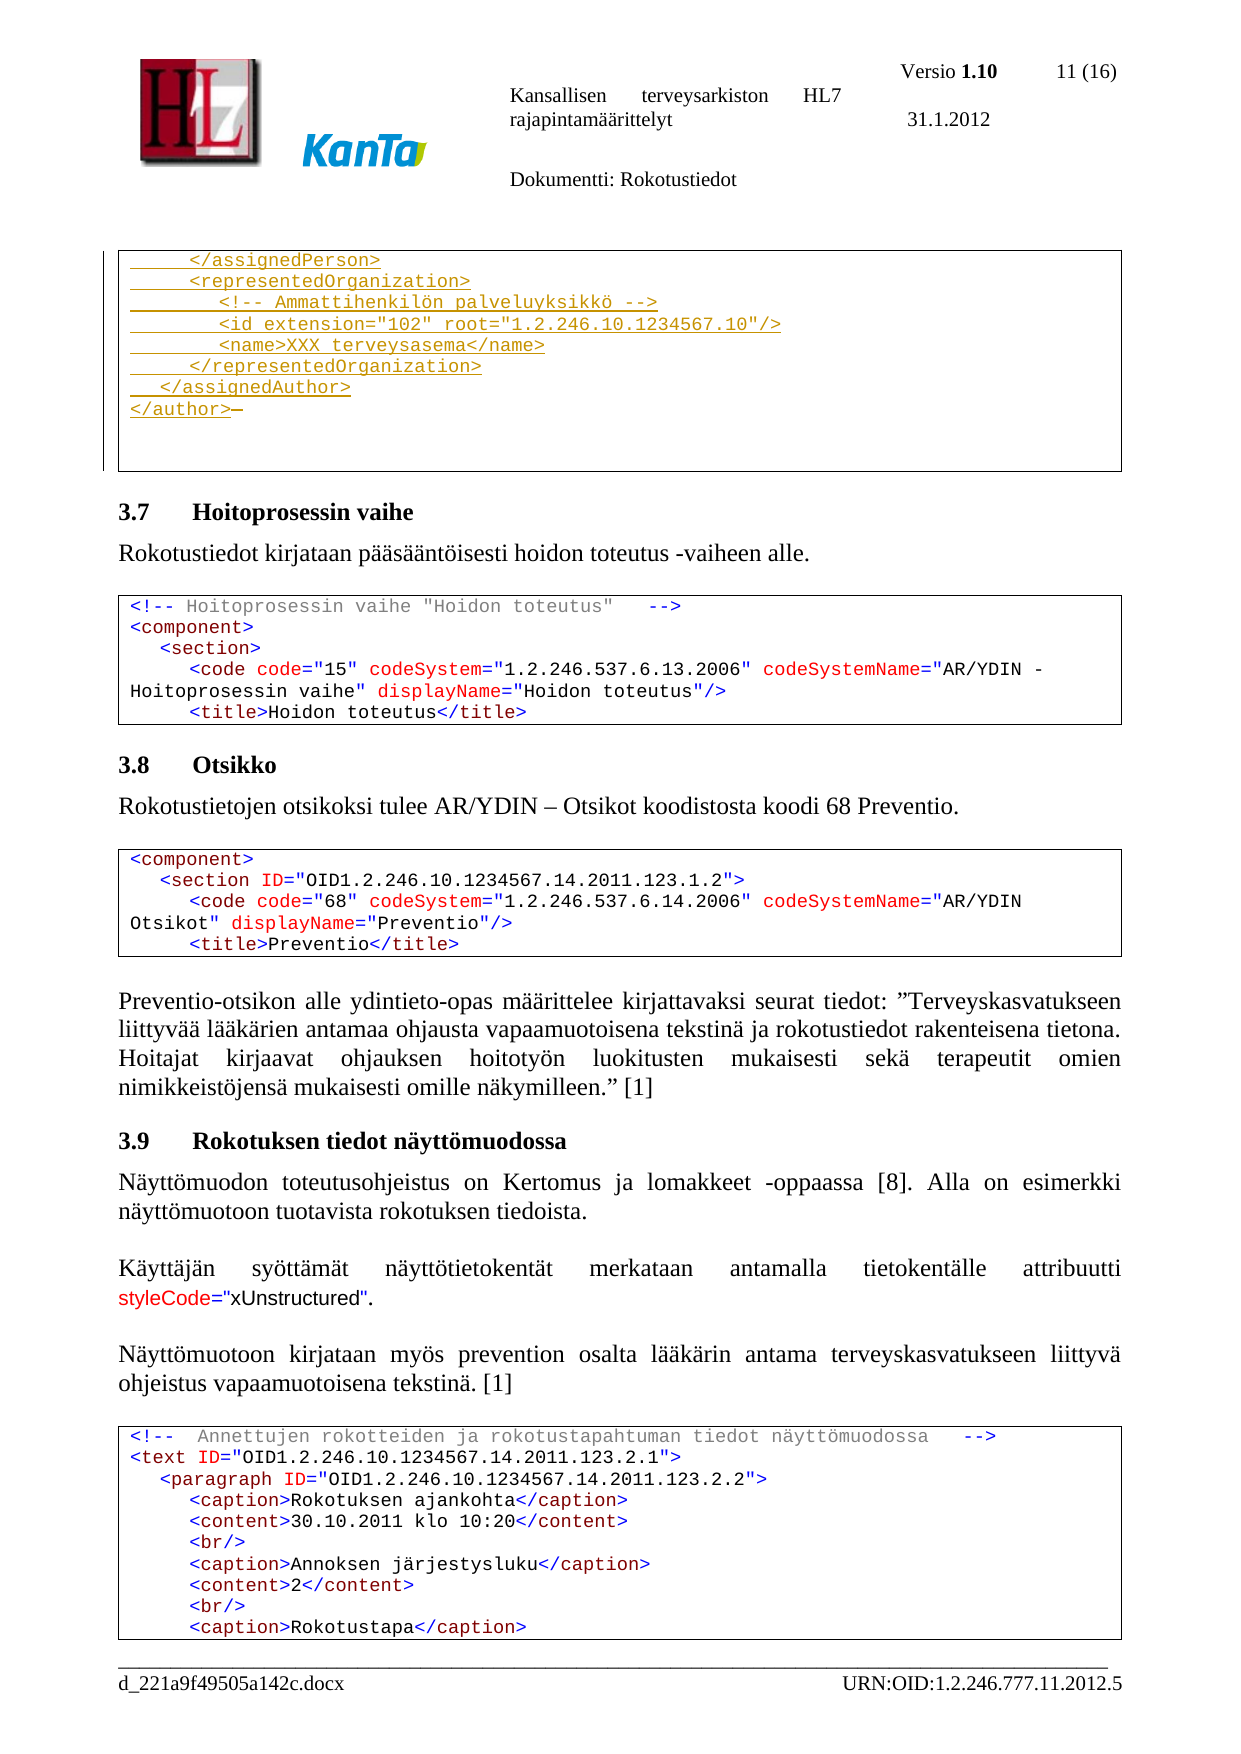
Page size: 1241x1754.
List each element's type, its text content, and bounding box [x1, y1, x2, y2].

text Rokotustiedot kirjataan pääsääntöisesti hoidon toteutus -vaiheen alle. [118, 538, 1122, 567]
picture [140, 59, 263, 167]
subtitle Hoitoprosessin vaihe [118, 497, 1122, 525]
text Näyttömuodon toteutusohjeistus on Kertomus ja lomakkeet -oppaassa [8]. Alla on esimerkki näyttömuotoon tuotavista rokotuksen tiedoista. [118, 1167, 1122, 1224]
subtitle Otsikko [118, 750, 1122, 779]
text Käyttäjän syöttämät näyttötietokentät merkataan antamalla tietokentälle attribuutti styleCode="xUnstructured". [118, 1253, 1122, 1311]
table_header <component> <section ID="OID1.2.246.10.1234567.14.2011.123.1.2"> <code code="68" codeSystem="1.2.246.537.6.14.2006" codeSystemName="AR/YDIN Otsikot" displayName="Preventio"/> <title>Preventio</title> [119, 850, 1121, 956]
text Näyttömuotoon kirjataan myös prevention osalta lääkärin antama terveyskasvatukseen liittyvä ohjeistus vapaamuotoisena tekstinä. [1] [118, 1339, 1122, 1397]
subtitle Rokotuksen tiedot näyttömuodossa [118, 1126, 1122, 1154]
text Preventio-otsikon alle ydintieto-opas määrittelee kirjattavaksi seurat tiedot: ”Terveyskasvatukseen liittyvää lääkärien antamaa ohjausta vapaamuotoisena tekstinä ja rokotustiedot rakenteisena tietona. Hoitajat kirjaavat ohjauksen hoitotyön luokitusten mukaisesti sekä terapeutit omien nimikkeistöjensä mukaisesti omille näkymilleen.” [1] [118, 986, 1122, 1101]
table_header <!-- Hoitoprosessin vaihe "Hoidon toteutus" --> <component> <section> <code code="15" codeSystem="1.2.246.537.6.13.2006" codeSystemName="AR/YDIN - Hoitoprosessin vaihe" displayName="Hoidon toteutus"/> <title>Hoidon toteutus</title> [119, 596, 1121, 724]
table_header [119, 251, 1121, 471]
text Rokotustietojen otsikoksi tulee AR/YDIN – Otsikot koodistosta koodi 68 Preventio. [118, 791, 1122, 820]
